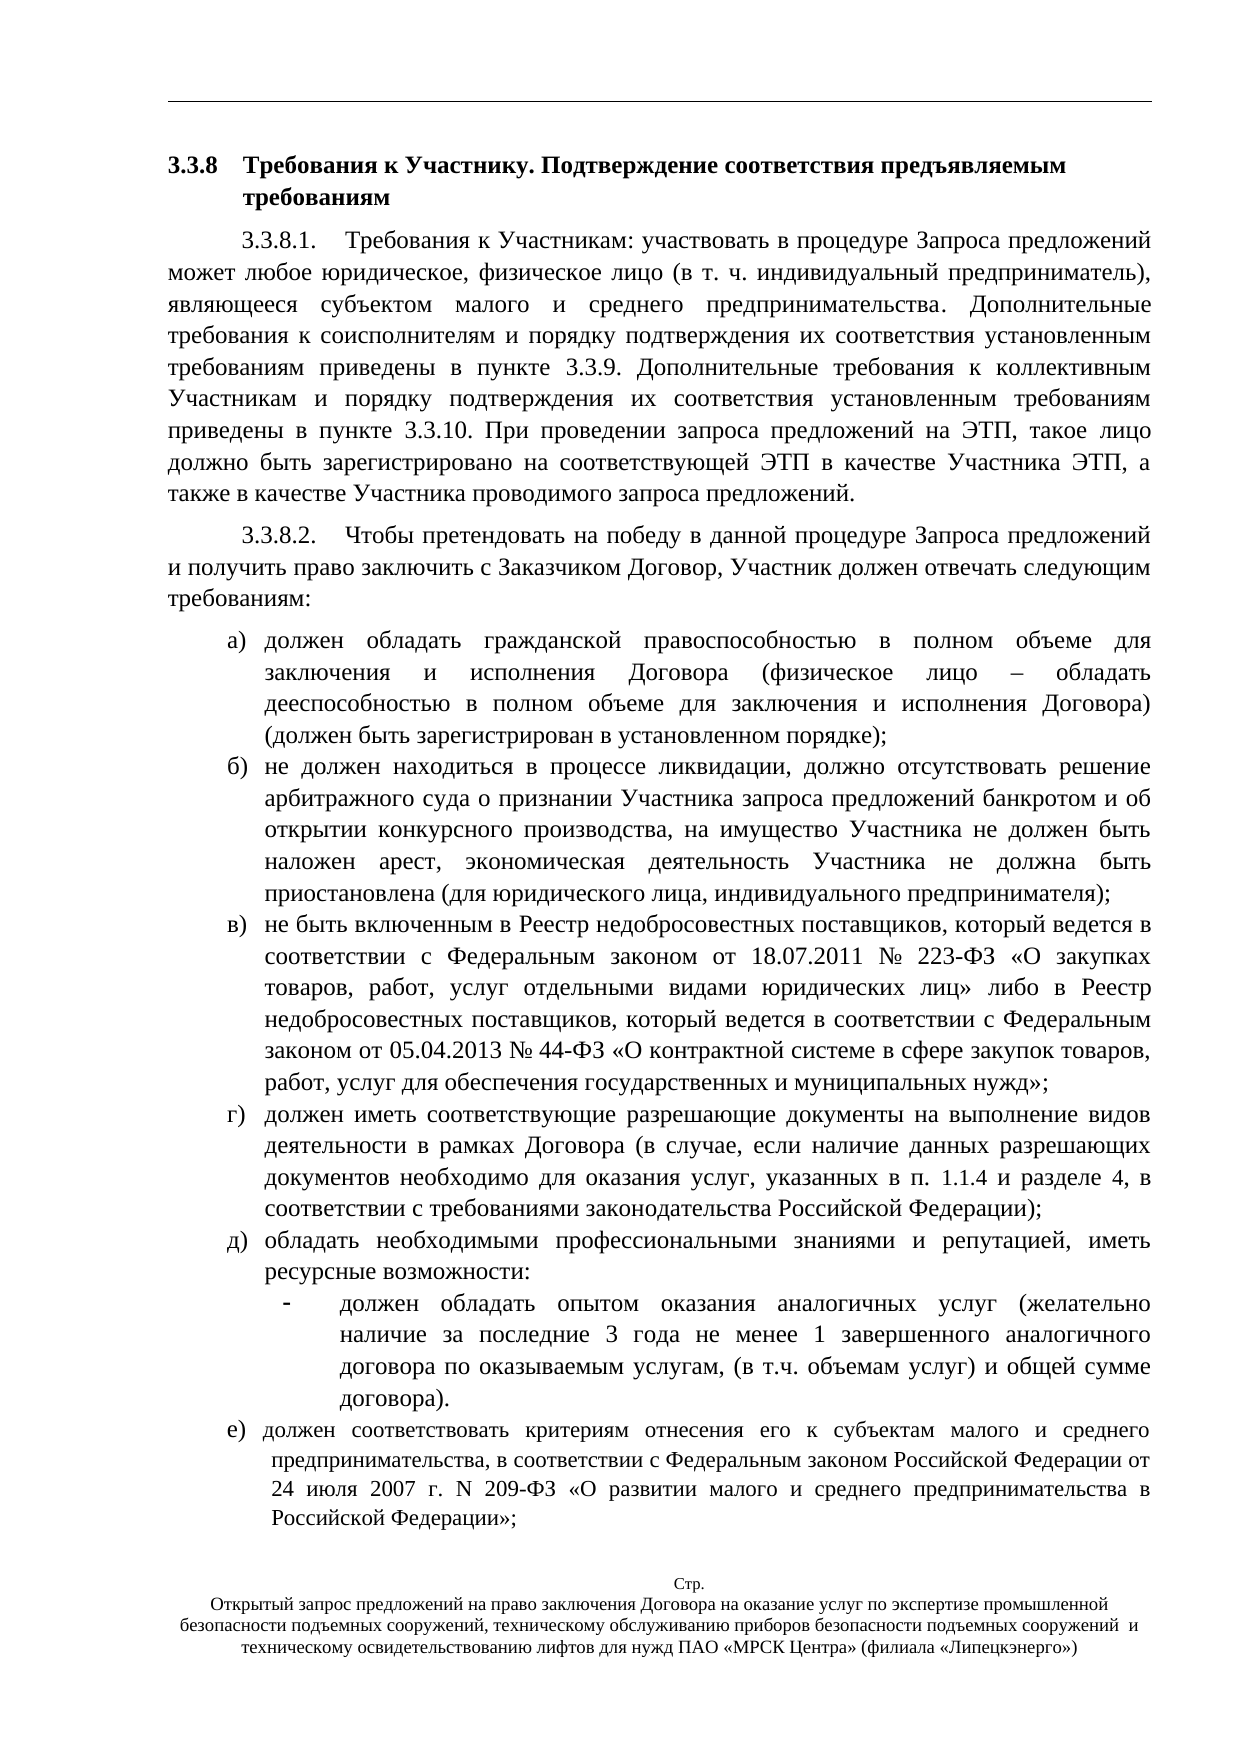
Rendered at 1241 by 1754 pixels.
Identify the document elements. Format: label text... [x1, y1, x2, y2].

list обладать необходимыми профессиональными знаниями и репутацией, иметь ресурсные возможности: [227, 1225, 1152, 1285]
list не должен находиться в процессе ликвидации, должно отсутствовать решение арбитражного суда о признании Участника запроса предложений банкротом и об открытии конкурсного производства, на имущество Участника не должен быть наложен арест, экономическая деятельность Участника не должна быть приостановлена (для юридического лица, индивидуального предпринимателя); [227, 751, 1152, 906]
list должен обладать опытом оказания аналогичных услуг (желательно наличие за последние 3 года не менее 1 завершенного аналогичного договора по оказываемым услугам, (в т.ч. объемам услуг) и общей сумме договора). [282, 1288, 1152, 1411]
text е) должен соответствовать критериям отнесения его к субъектам малого и среднего предпринимательства, в соответствии с Федеральным законом Российской Федерации от 24 июля 2007 г. N 209-ФЗ «О развитии малого и среднего предпринимательства в Российской Федерации»; [227, 1414, 1152, 1530]
list Чтобы претендовать на победу в данной процедуре Запроса предложений и получить право заключить с Заказчиком Договор, Участник должен отвечать следующим требованиям: [168, 520, 1152, 612]
list Требования к Участникам: участвовать в процедуре Запроса предложений может любое юридическое, физическое лицо (в т. ч. индивидуальный предприниматель), являющееся субъектом малого и среднего предпринимательства. Дополнительные требования к соисполнителям и порядку подтверждения их соответствия установленным требованиям приведены в пункте 3.3.9. Дополнительные требования к коллективным Участникам и порядку подтверждения их соответствия установленным требованиям приведены в пункте 3.3.10. При проведении запроса предложений на ЭТП, такое лицо должно быть зарегистрировано на соответствующей ЭТП в качестве Участника ЭТП, а также в качестве Участника проводимого запроса предложений. [168, 226, 1152, 507]
list должен обладать гражданской правоспособностью в полном объеме для заключения и исполнения Договора (физическое лицо – обладать дееспособностью в полном объеме для заключения и исполнения Договора) (должен быть зарегистрирован в установленном порядке); [227, 625, 1152, 749]
subtitle Требования к Участнику. Подтверждение соответствия предъявляемым требованиям [168, 150, 1152, 210]
list должен иметь соответствующие разрешающие документы на выполнение видов деятельности в рамках Договора (в случае, если наличие данных разрешающих документов необходимо для оказания услуг, указанных в п. 1.1.4 и разделе 4, в соответствии с требованиями законодательства Российской Федерации); [227, 1099, 1152, 1222]
list не быть включенным в Реестр недобросовестных поставщиков, который ведется в соответствии с Федеральным законом от 18.07.2011 № 223-ФЗ «О закупках товаров, работ, услуг отдельными видами юридических лиц» либо в Реестр недобросовестных поставщиков, который ведется в соответствии с Федеральным законом от 05.04.2013 № 44-ФЗ «О контрактной системе в сфере закупок товаров, работ, услуг для обеспечения государственных и муниципальных нужд»; [227, 909, 1152, 1096]
